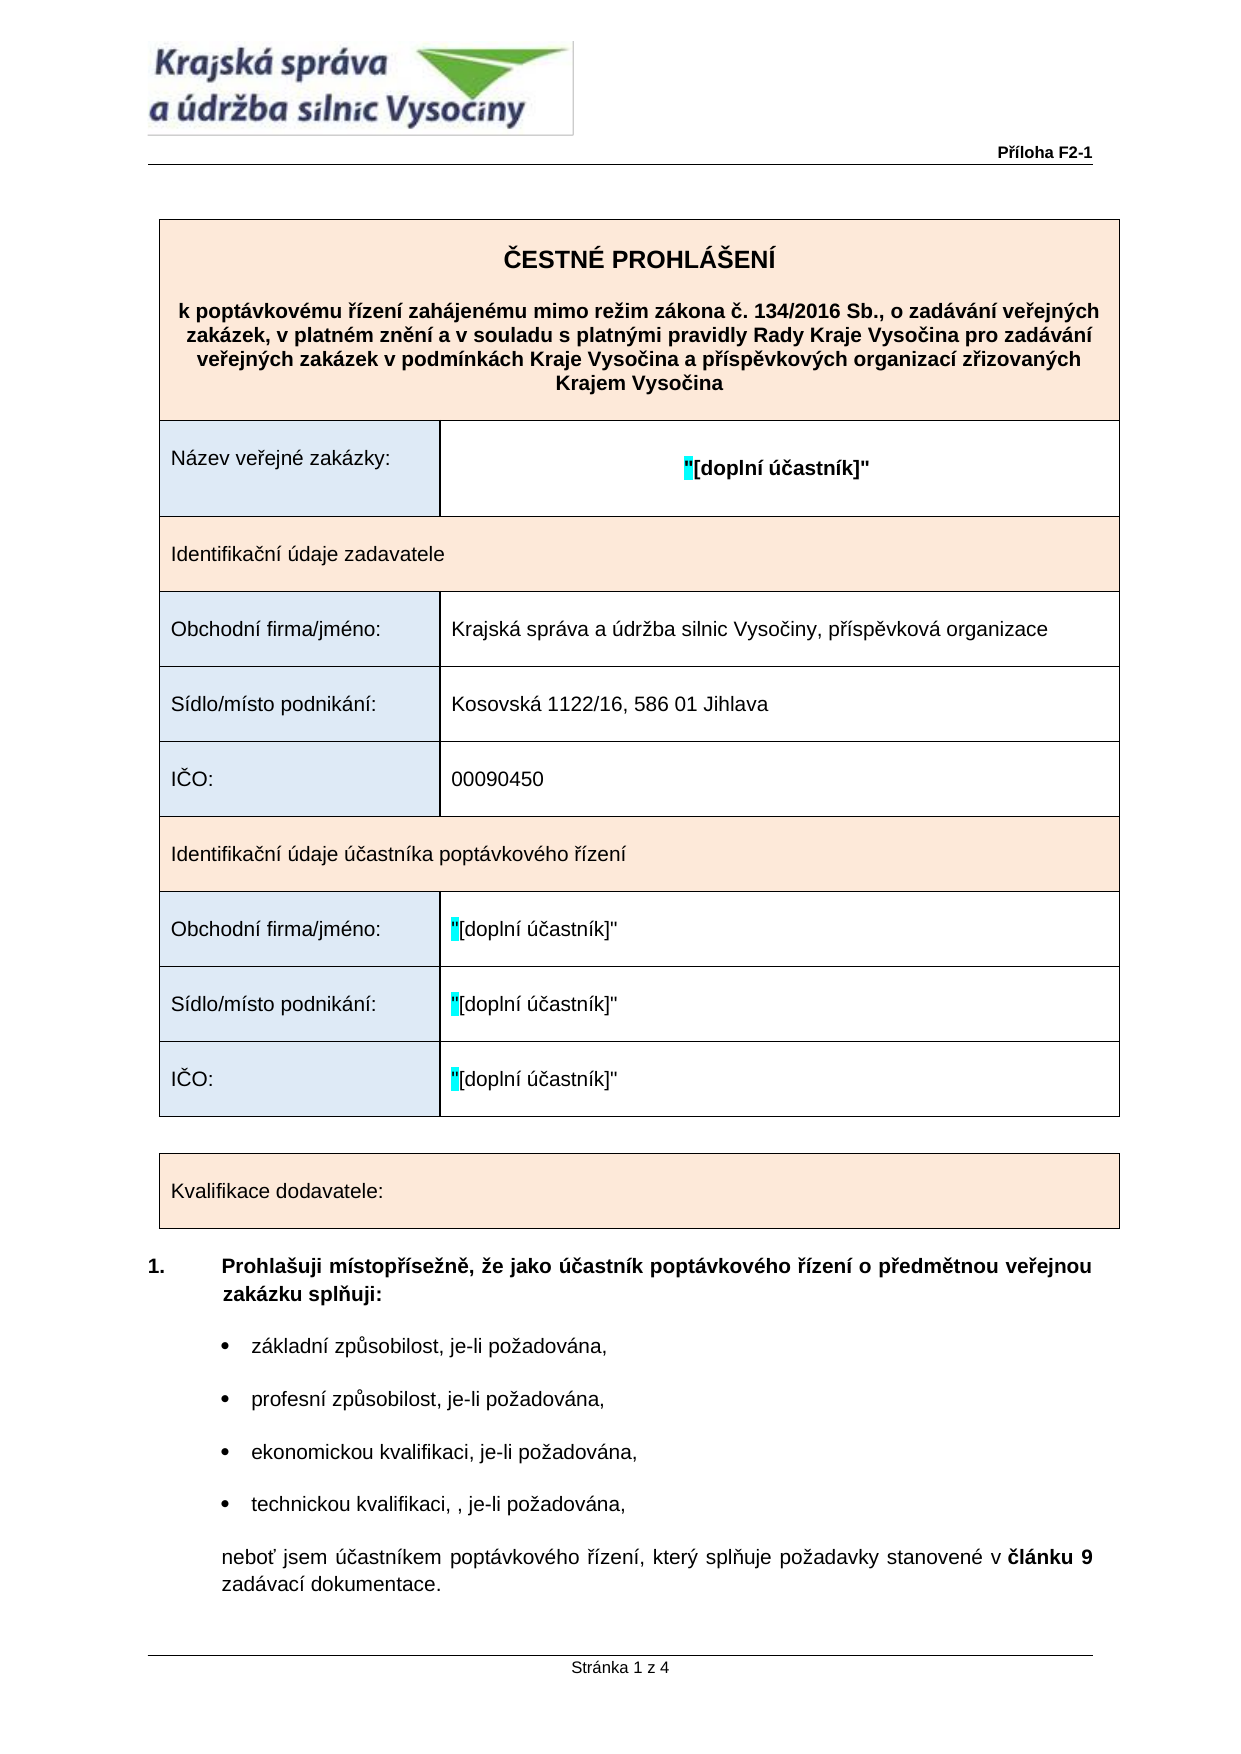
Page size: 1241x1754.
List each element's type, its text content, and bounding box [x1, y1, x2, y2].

table_cell Krajská správa a údržba silnic Vysočiny, příspěvková organizace [441, 592, 1119, 666]
table_cell Obchodní firma/jméno: [160, 592, 439, 666]
table_cell Název veřejné zakázky: [160, 421, 439, 516]
table_cell [441, 892, 1119, 966]
list Prohlašuji místopřísežně, že jako účastník poptávkového řízení o předmětnou veřejnou zakázku splňuji: [148, 1254, 1093, 1306]
list technickou kvalifikaci, , je-li požadována, [221, 1492, 1093, 1516]
list základní způsobilost, je-li požadována, [221, 1334, 1093, 1358]
table_header ČESTNÉ PROHLÁŠENÍ k poptávkovému řízení zahájenému mimo režim zákona č. 134/2016 Sb., o zadávání veřejných zakázek, v platném znění a v souladu s platnými pravidly Rady Kraje Vysočina pro zadávání veřejných zakázek v podmínkách Kraje Vysočina a příspěvkových organizací zřizovaných Krajem Vysočina [160, 220, 1119, 420]
list neboť jsem účastníkem poptávkového řízení, který splňuje požadavky stanovené v článku 9 zadávací dokumentace. [221, 1545, 1093, 1596]
table_cell IČO: [160, 742, 439, 816]
table_cell Kosovská 1122/16, 586 01 Jihlava [441, 667, 1119, 741]
picture [147, 41, 574, 137]
table_cell Obchodní firma/jméno: [160, 892, 439, 966]
table_cell 00090450 [441, 742, 1119, 816]
table_cell Sídlo/místo podnikání: [160, 667, 439, 741]
table_cell [441, 967, 1119, 1041]
table_cell IČO: [160, 1042, 439, 1116]
list profesní způsobilost, je-li požadována, [221, 1387, 1093, 1411]
table_cell [441, 421, 1119, 516]
table_cell Sídlo/místo podnikání: [160, 967, 439, 1041]
table_header Kvalifikace dodavatele: [160, 1154, 1119, 1228]
table_cell [441, 1042, 1119, 1116]
list ekonomickou kvalifikaci, je-li požadována, [221, 1439, 1093, 1464]
table_cell Identifikační údaje zadavatele [160, 517, 1119, 591]
table_cell Identifikační údaje účastníka poptávkového řízení [160, 817, 1119, 891]
